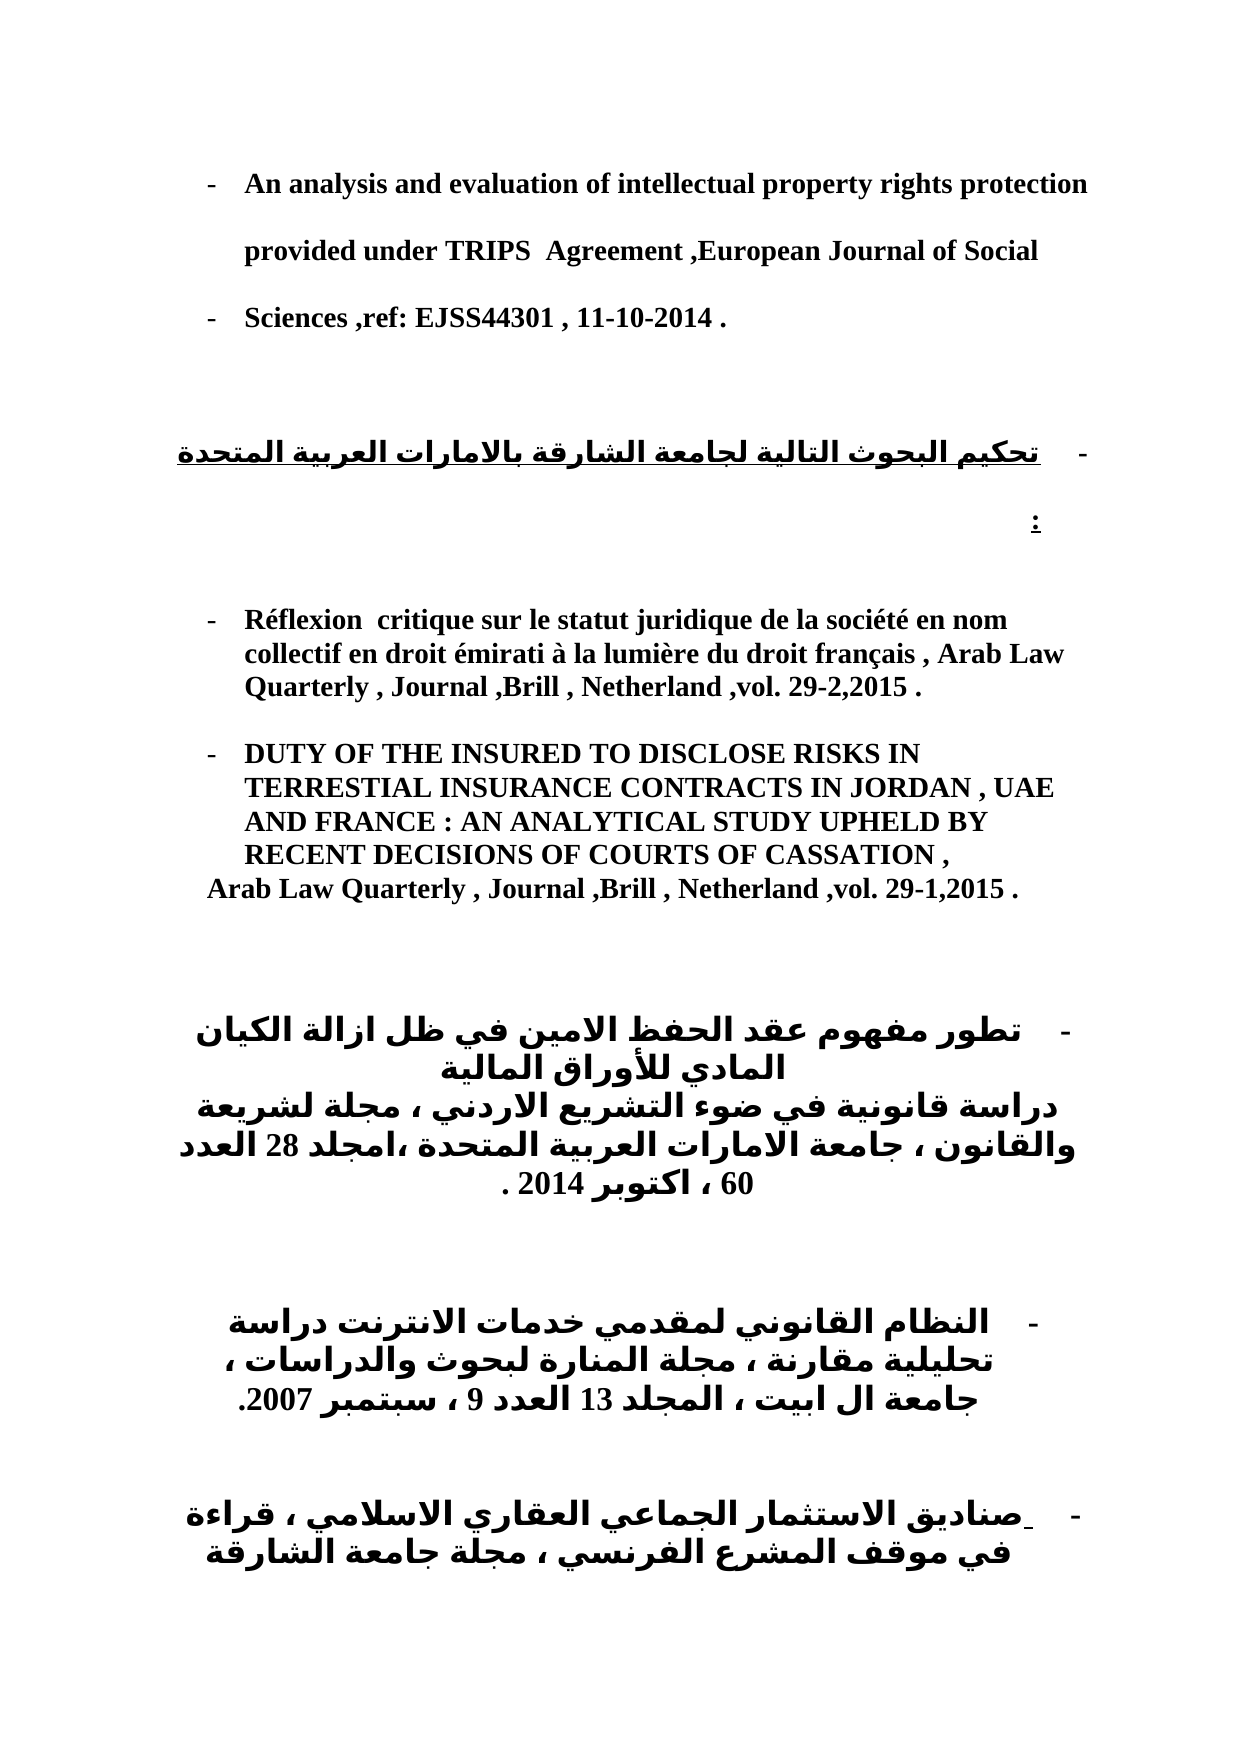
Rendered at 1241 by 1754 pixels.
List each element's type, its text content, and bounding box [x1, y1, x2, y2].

list Sciences ,ref: EJSS44301 , 11-10-2014 . [207, 301, 1107, 334]
list تحكيم البحوث التالية لجامعة الشارقة بالامارات العربية المتحدة : [177, 435, 1078, 535]
list تطور مفهوم عقد الحفظ الامين في ظل ازالة الكيان المادي للأوراق المالية [177, 1010, 1078, 1086]
text دراسة قانونية في ضوء التشريع الاردني ، مجلة لشريعة والقانون ، جامعة الامارات العربية المتحدة ،امجلد 28 العدد 60 ، اكتوبر 2014 . [177, 1086, 1078, 1201]
list An analysis and evaluation of intellectual property rights protection provided under TRIPS Agreement ,European Journal of Social [207, 166, 1107, 267]
list DUTY OF THE INSURED TO DISCLOSE RISKS IN TERRESTIAL INSURANCE CONTRACTS IN JORDAN , UAE AND FRANCE : AN ANALYTICAL STUDY UPHELD BY RECENT DECISIONS OF COURTS OF CASSATION , [207, 737, 1107, 871]
list النظام القانوني لمقدمي خدمات الانترنت دراسة تحليلية مقارنة ، مجلة المنارة لبحوث والدراسات ، جامعة ال ابيت ، المجلد 13 العدد 9 ، سبتمبر 2007. [177, 1302, 1078, 1417]
text Arab Law Quarterly , Journal ,Brill , Netherland ,vol. 29-1,2015 . [207, 871, 1107, 904]
list Réflexion critique sur le statut juridique de la société en nom collectif en droit émirati à la lumière du droit français , Arab Law Quarterly , Journal ,Brill , Netherland ,vol. 29-2,2015 . [207, 602, 1107, 703]
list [177, 1494, 1078, 1570]
